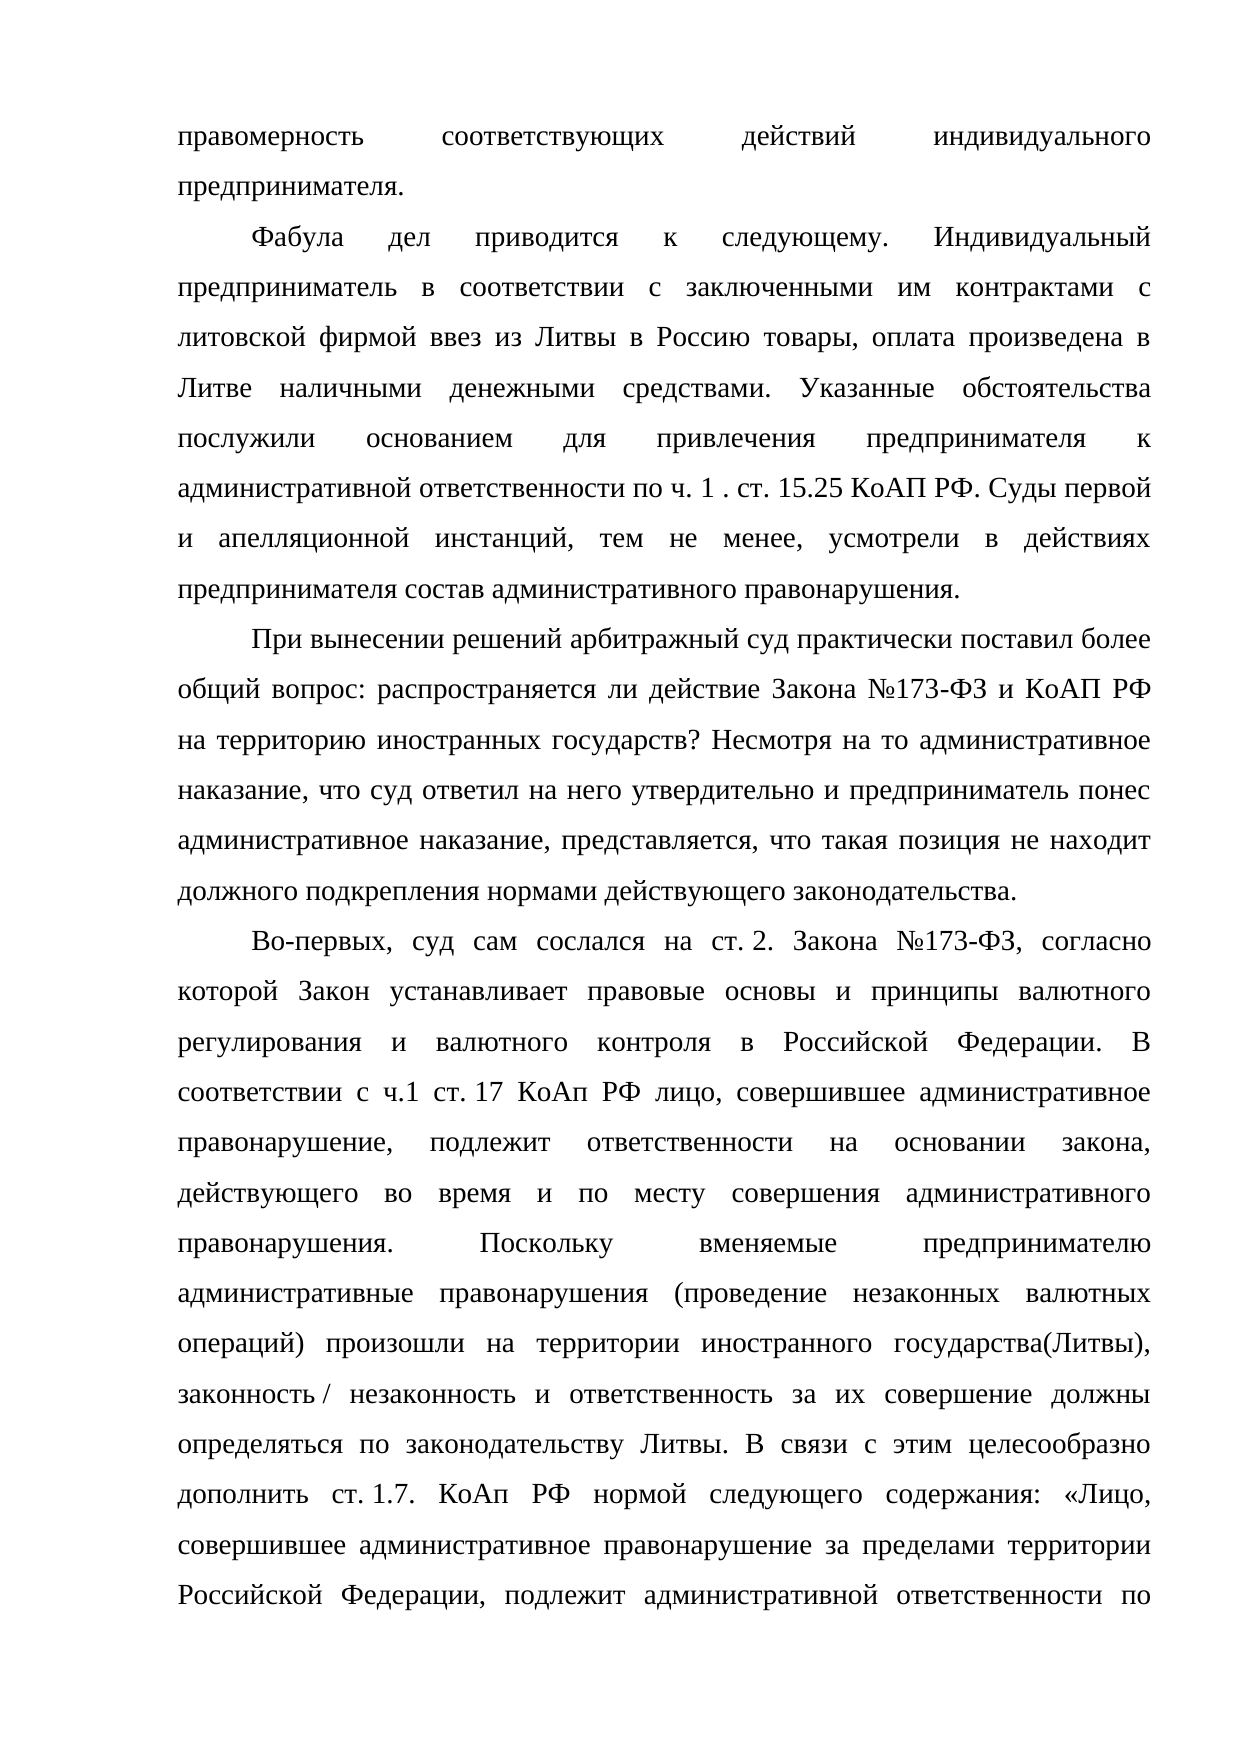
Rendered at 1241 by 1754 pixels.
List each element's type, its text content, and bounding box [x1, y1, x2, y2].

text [177, 923, 1152, 1611]
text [177, 118, 1152, 202]
text Фабула дел приводится к следующему. Индивидуальный предприниматель в соответствии с заключенными им контрактами с литовской фирмой ввез из Литвы в Россию товары, оплата произведена в Литве наличными денежными средствами. Указанные обстоятельства послужили основанием для привлечения предпринимателя к административной ответственности по ч. 1 . ст. 15.25 КоАП РФ. Суды первой и апелляционной инстанций, тем не менее, усмотрели в действиях предпринимателя состав административного правонарушения. [177, 219, 1152, 604]
text При вынесении решений арбитражный суд практически поставил более общий вопрос: распространяется ли действие Закона №173-ФЗ и КоАП РФ на территорию иностранных государств? Несмотря на то административное наказание, что суд ответил на него утвердительно и предприниматель понес административное наказание, представляется, что такая позиция не находит должного подкрепления нормами действующего законодательства. [177, 621, 1152, 906]
